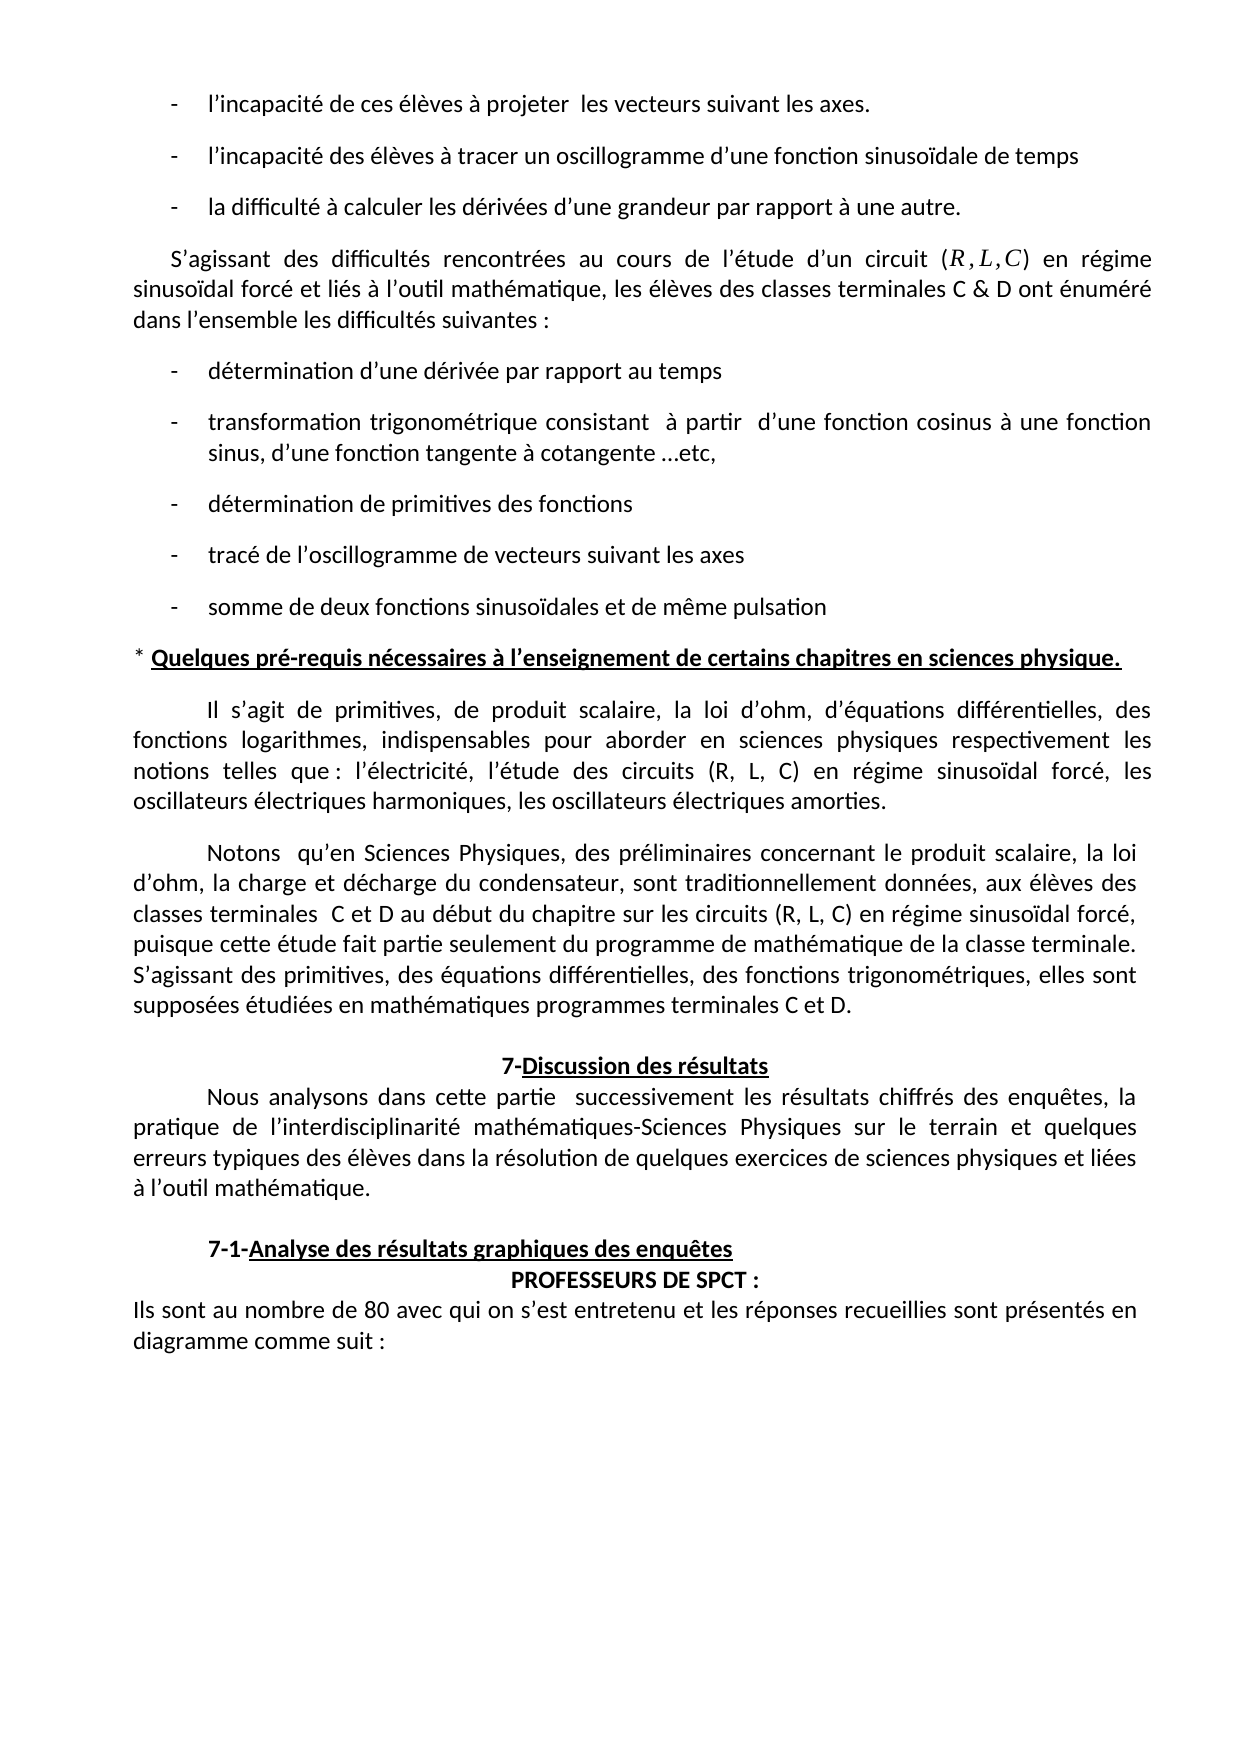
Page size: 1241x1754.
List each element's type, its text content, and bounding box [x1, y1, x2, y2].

list tracé de l’oscillogramme de vecteurs suivant les axes [170, 540, 1152, 570]
text PROFESSEURS DE SPCT : [133, 1264, 1137, 1294]
text Nous analysons dans cette partie successivement les résultats chiffrés des enquêtes, la pratique de l’interdisciplinarité mathématiques-Sciences Physiques sur le terrain et quelques erreurs typiques des élèves dans la résolution de quelques exercices de sciences physiques et liées à l’outil mathématique. [133, 1081, 1137, 1203]
list l’incapacité de ces élèves à projeter les vecteurs suivant les axes. [170, 89, 1152, 119]
list la difficulté à calculer les dérivées d’une grandeur par rapport à une autre. [170, 191, 1152, 222]
list l’incapacité des élèves à tracer un oscillogramme d’une fonction sinusoïdale de temps [170, 140, 1152, 171]
list somme de deux fonctions sinusoïdales et de même pulsation [170, 591, 1152, 622]
list détermination de primitives des fonctions [170, 488, 1152, 519]
text 7-Discussion des résultats [133, 1050, 1137, 1081]
list Il s’agit de primitives, de produit scalaire, la loi d’ohm, d’équations différentielles, des fonctions logarithmes, indispensables pour aborder en sciences physiques respectivement les notions telles que : l’électricité, l’étude des circuits (R, L, C) en régime sinusoïdal forcé, les oscillateurs électriques harmoniques, les oscillateurs électriques amorties. [133, 694, 1152, 816]
text 7-1-Analyse des résultats graphiques des enquêtes [208, 1233, 1137, 1264]
list détermination d’une dérivée par rapport au temps [170, 355, 1152, 386]
list * Quelques pré-requis nécessaires à l’enseignement de certains chapitres en sciences physique. [133, 642, 1152, 673]
text Notons qu’en Sciences Physiques, des préliminaires concernant le produit scalaire, la loi d’ohm, la charge et décharge du condensateur, sont traditionnellement données, aux élèves des classes terminales C et D au début du chapitre sur les circuits (R, L, C) en régime sinusoïdal forcé, puisque cette étude fait partie seulement du programme de mathématique de la classe terminale. S’agissant des primitives, des équations différentielles, des fonctions trigonométriques, elles sont supposées étudiées en mathématiques programmes terminales C et D. [133, 837, 1137, 1020]
list S’agissant des difficultés rencontrées au cours de l’étude d’un circuit () en régime sinusoïdal forcé et liés à l’outil mathématique, les élèves des classes terminales C & D ont énuméré dans l’ensemble les difficultés suivantes : [133, 243, 1152, 334]
text Ils sont au nombre de 80 avec qui on s’est entretenu et les réponses recueillies sont présentés en diagramme comme suit : [133, 1294, 1137, 1356]
list transformation trigonométrique consistant à partir d’une fonction cosinus à une fonction sinus, d’une fonction tangente à cotangente …etc, [170, 406, 1152, 467]
